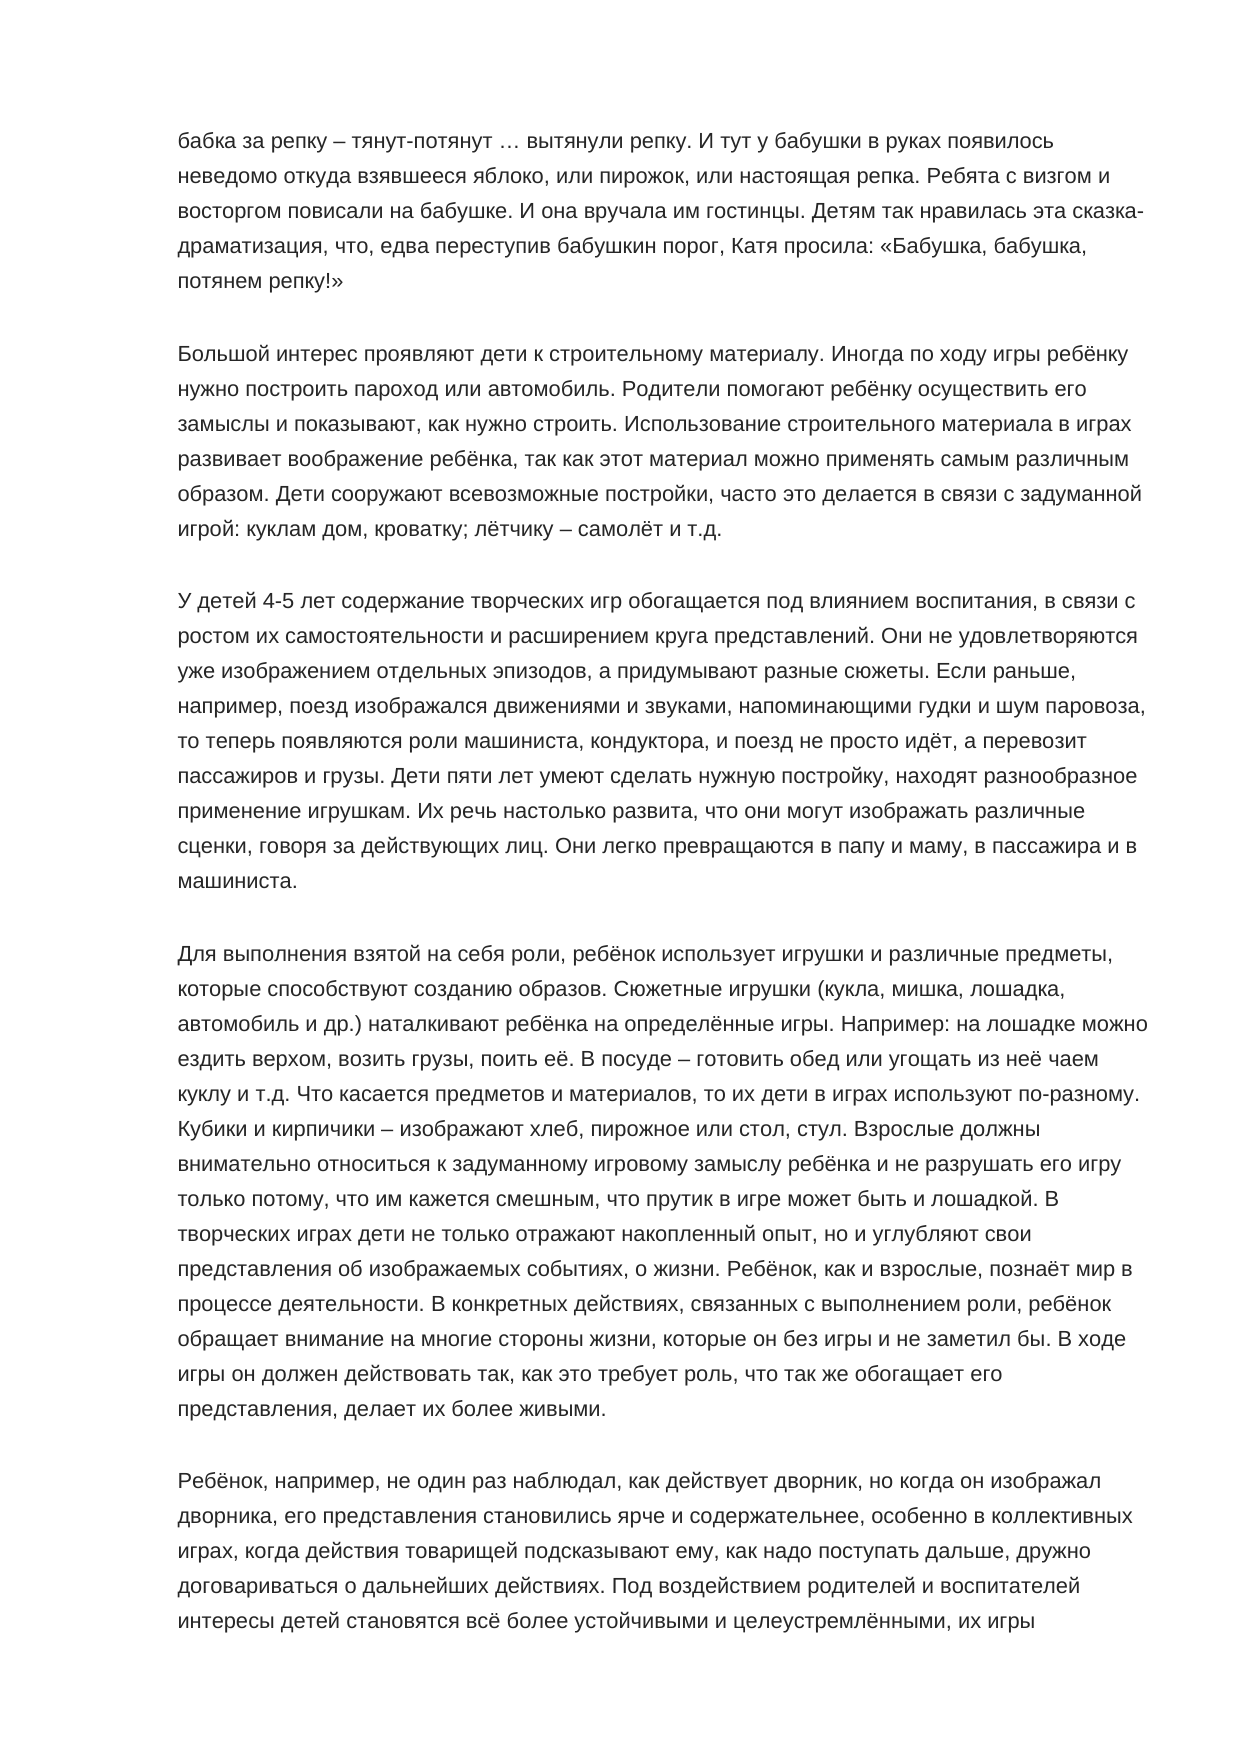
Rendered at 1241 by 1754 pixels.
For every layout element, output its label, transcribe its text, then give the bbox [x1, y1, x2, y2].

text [177, 118, 1152, 293]
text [177, 1458, 1152, 1633]
text Большой интерес проявляют дети к строительному материалу. Иногда по ходу игры ребёнку нужно построить пароход или автомобиль. Родители помогают ребёнку осуществить его замыслы и показывают, как нужно строить. Использование строительного материала в играх развивает воображение ребёнка, так как этот материал можно применять самым различным образом. Дети сооружают всевозможные постройки, часто это делается в связи с задуманной игрой: куклам дом, кроватку; лётчику – самолёт и т.д. [177, 331, 1152, 541]
text У детей 4-5 лет содержание творческих игр обогащается под влиянием воспитания, в связи с ростом их самостоятельности и расширением круга представлений. Они не удовлетворяются уже изображением отдельных эпизодов, а придумывают разные сюжеты. Если раньше, например, поезд изображался движениями и звуками, напоминающими гудки и шум паровоза, то теперь появляются роли машиниста, кондуктора, и поезд не просто идёт, а перевозит пассажиров и грузы. Дети пяти лет умеют сделать нужную постройку, находят разнообразное применение игрушкам. Их речь настолько развита, что они могут изображать различные сценки, говоря за действующих лиц. Они легко превращаются в папу и маму, в пассажира и в машиниста. [177, 578, 1152, 893]
text Для выполнения взятой на себя роли, ребёнок использует игрушки и различные предметы, которые способствуют созданию образов. Сюжетные игрушки (кукла, мишка, лошадка, автомобиль и др.) наталкивают ребёнка на определённые игры. Например: на лошадке можно ездить верхом, возить грузы, поить её. В посуде – готовить обед или угощать из неё чаем куклу и т.д. Что касается предметов и материалов, то их дети в играх используют по-разному. Кубики и кирпичики – изображают хлеб, пирожное или стол, стул. Взрослые должны внимательно относиться к задуманному игровому замыслу ребёнка и не разрушать его игру только потому, что им кажется смешным, что прутик в игре может быть и лошадкой. В творческих играх дети не только отражают накопленный опыт, но и углубляют свои представления об изображаемых событиях, о жизни. Ребёнок, как и взрослые, познаёт мир в процессе деятельности. В конкретных действиях, связанных с выполнением роли, ребёнок обращает внимание на многие стороны жизни, которые он без игры и не заметил бы. В ходе игры он должен действовать так, как это требует роль, что так же обогащает его представления, делает их более живыми. [177, 931, 1152, 1421]
